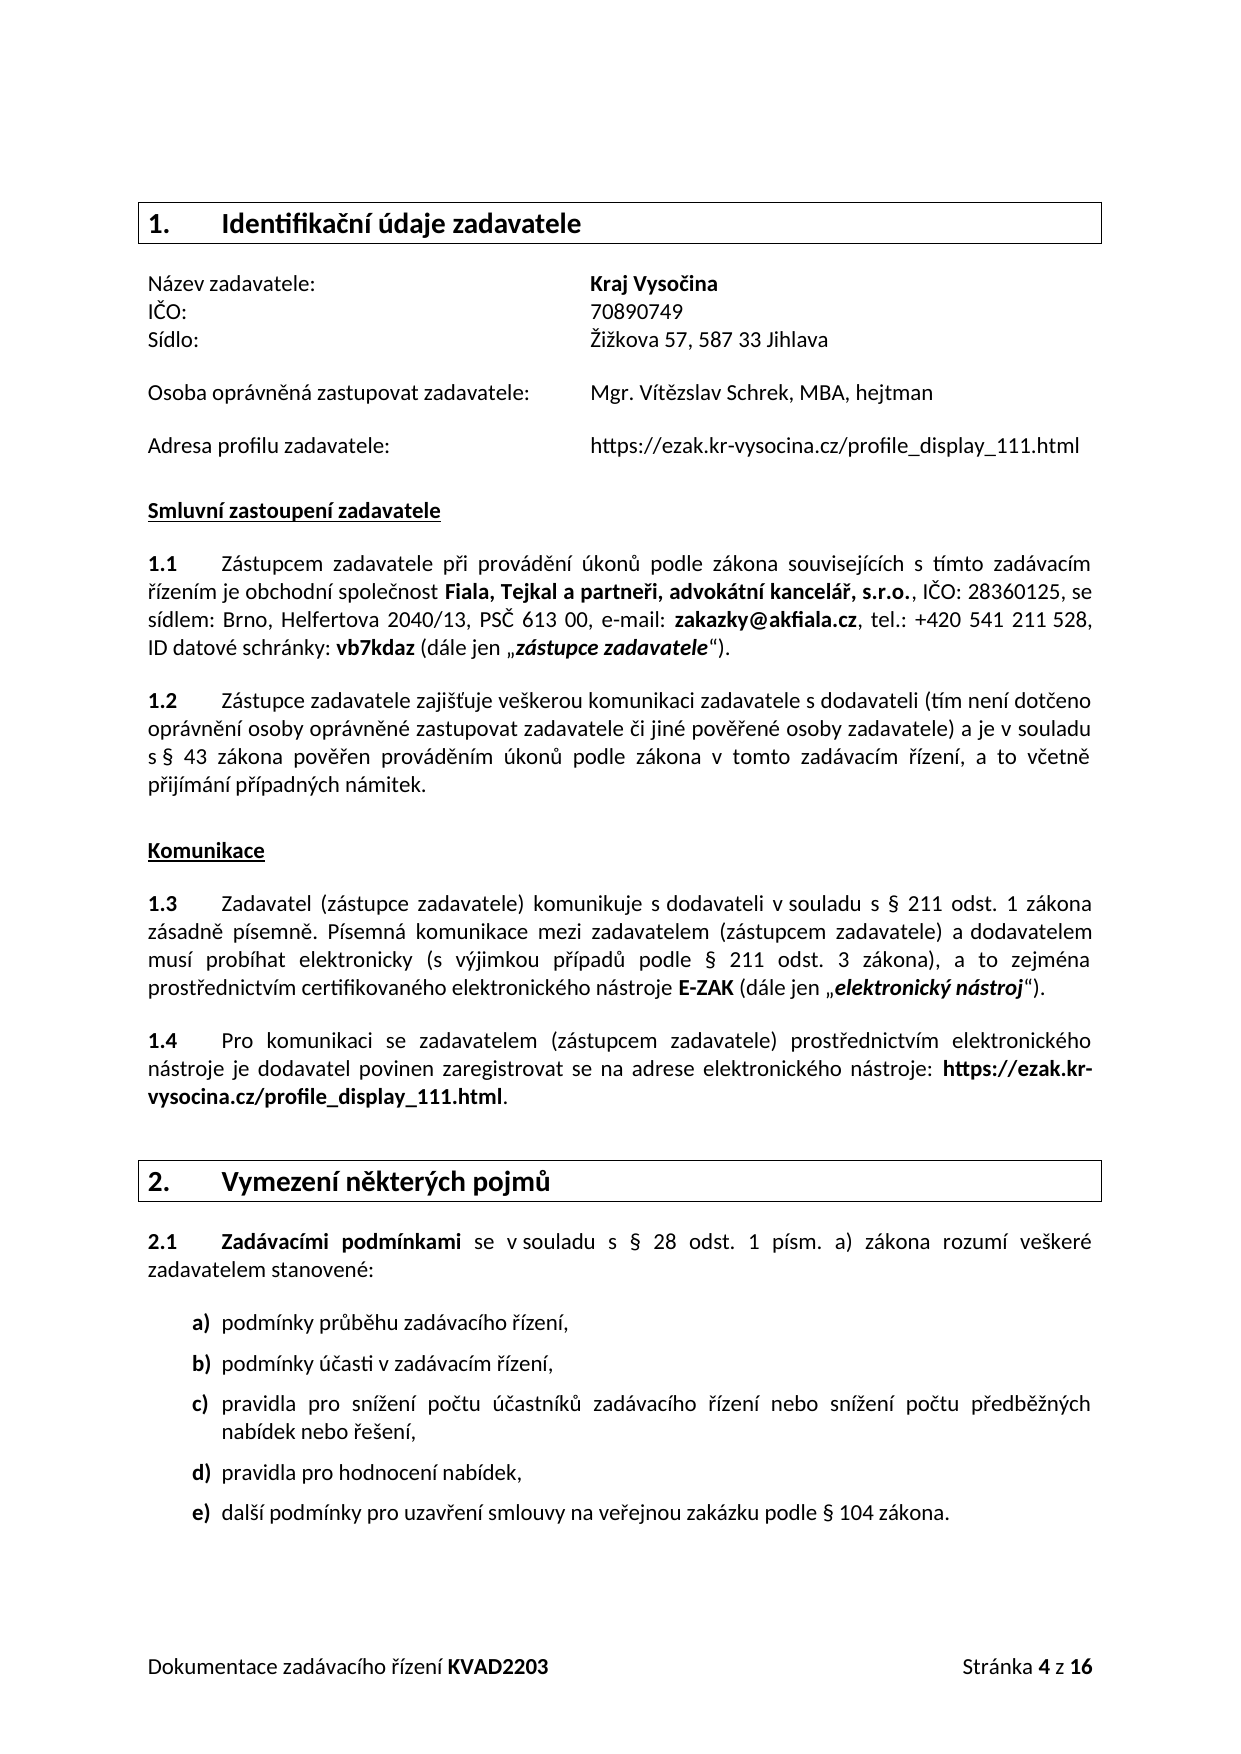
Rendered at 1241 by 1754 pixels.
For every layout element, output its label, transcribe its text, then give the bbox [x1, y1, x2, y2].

text Zadavatel (zástupce zadavatele) komunikuje s dodavateli v souladu s § 211 odst. 1 zákona zásadně písemně. Písemná komunikace mezi zadavatelem (zástupcem zadavatele) a dodavatelem musí probíhat elektronicky (s výjimkou případů podle § 211 odst. 3 zákona), a to zejména prostřednictvím certifikovaného elektronického nástroje E-ZAK (dále jen „elektronický nástroj“). [148, 889, 1093, 1001]
text podmínky účasti v zadávacím řízení, [192, 1349, 1093, 1377]
text IČO: 70890749 [148, 297, 1093, 325]
text podmínky průběhu zadávacího řízení, [192, 1308, 1093, 1336]
text Název zadavatele: Kraj Vysočina [148, 269, 1093, 297]
text Komunikace [148, 836, 1093, 864]
text Vymezení některých pojmů [139, 1161, 1101, 1201]
text Zadávacími podmínkami se v souladu s § 28 odst. 1 písm. a) zákona rozumí veškeré zadavatelem stanovené: [148, 1227, 1093, 1283]
text pravidla pro hodnocení nabídek, [192, 1458, 1093, 1486]
text pravidla pro snížení počtu účastníků zadávacího řízení nebo snížení počtu předběžných nabídek nebo řešení, [192, 1389, 1093, 1445]
text Adresa profilu zadavatele: https://ezak.kr-vysocina.cz/profile_display_111.html [148, 431, 1093, 459]
text Zástupcem zadavatele při provádění úkonů podle zákona souvisejících s tímto zadávacím řízením je obchodní společnost Fiala, Tejkal a partneři, advokátní kancelář, s.r.o., IČO: 28360125, se sídlem: Brno, Helfertova 2040/13, PSČ 613 00, e-mail: zakazky@akfiala.cz, tel.: +420 541 211 528, ID datové schránky: vb7kdaz (dále jen „zástupce zadavatele“). [148, 549, 1093, 661]
text další podmínky pro uzavření smlouvy na veřejnou zakázku podle § 104 zákona. [192, 1498, 1093, 1526]
text Pro komunikaci se zadavatelem (zástupcem zadavatele) prostřednictvím elektronického nástroje je dodavatel povinen zaregistrovat se na adrese elektronického nástroje: https://ezak.kr-vysocina.cz/profile_display_111.html. [148, 1026, 1093, 1110]
text Zástupce zadavatele zajišťuje veškerou komunikaci zadavatele s dodavateli (tím není dotčeno oprávnění osoby oprávněné zastupovat zadavatele či jiné pověřené osoby zadavatele) a je v souladu s § 43 zákona pověřen prováděním úkonů podle zákona v tomto zadávacím řízení, a to včetně přijímání případných námitek. [148, 686, 1093, 798]
text Identifikační údaje zadavatele [139, 203, 1101, 243]
text Smluvní zastoupení zadavatele [148, 496, 1093, 524]
text Sídlo: Žižkova 57, 587 33 Jihlava [148, 325, 1093, 353]
text Osoba oprávněná zastupovat zadavatele: Mgr. Vítězslav Schrek, MBA, hejtman [148, 378, 1093, 406]
